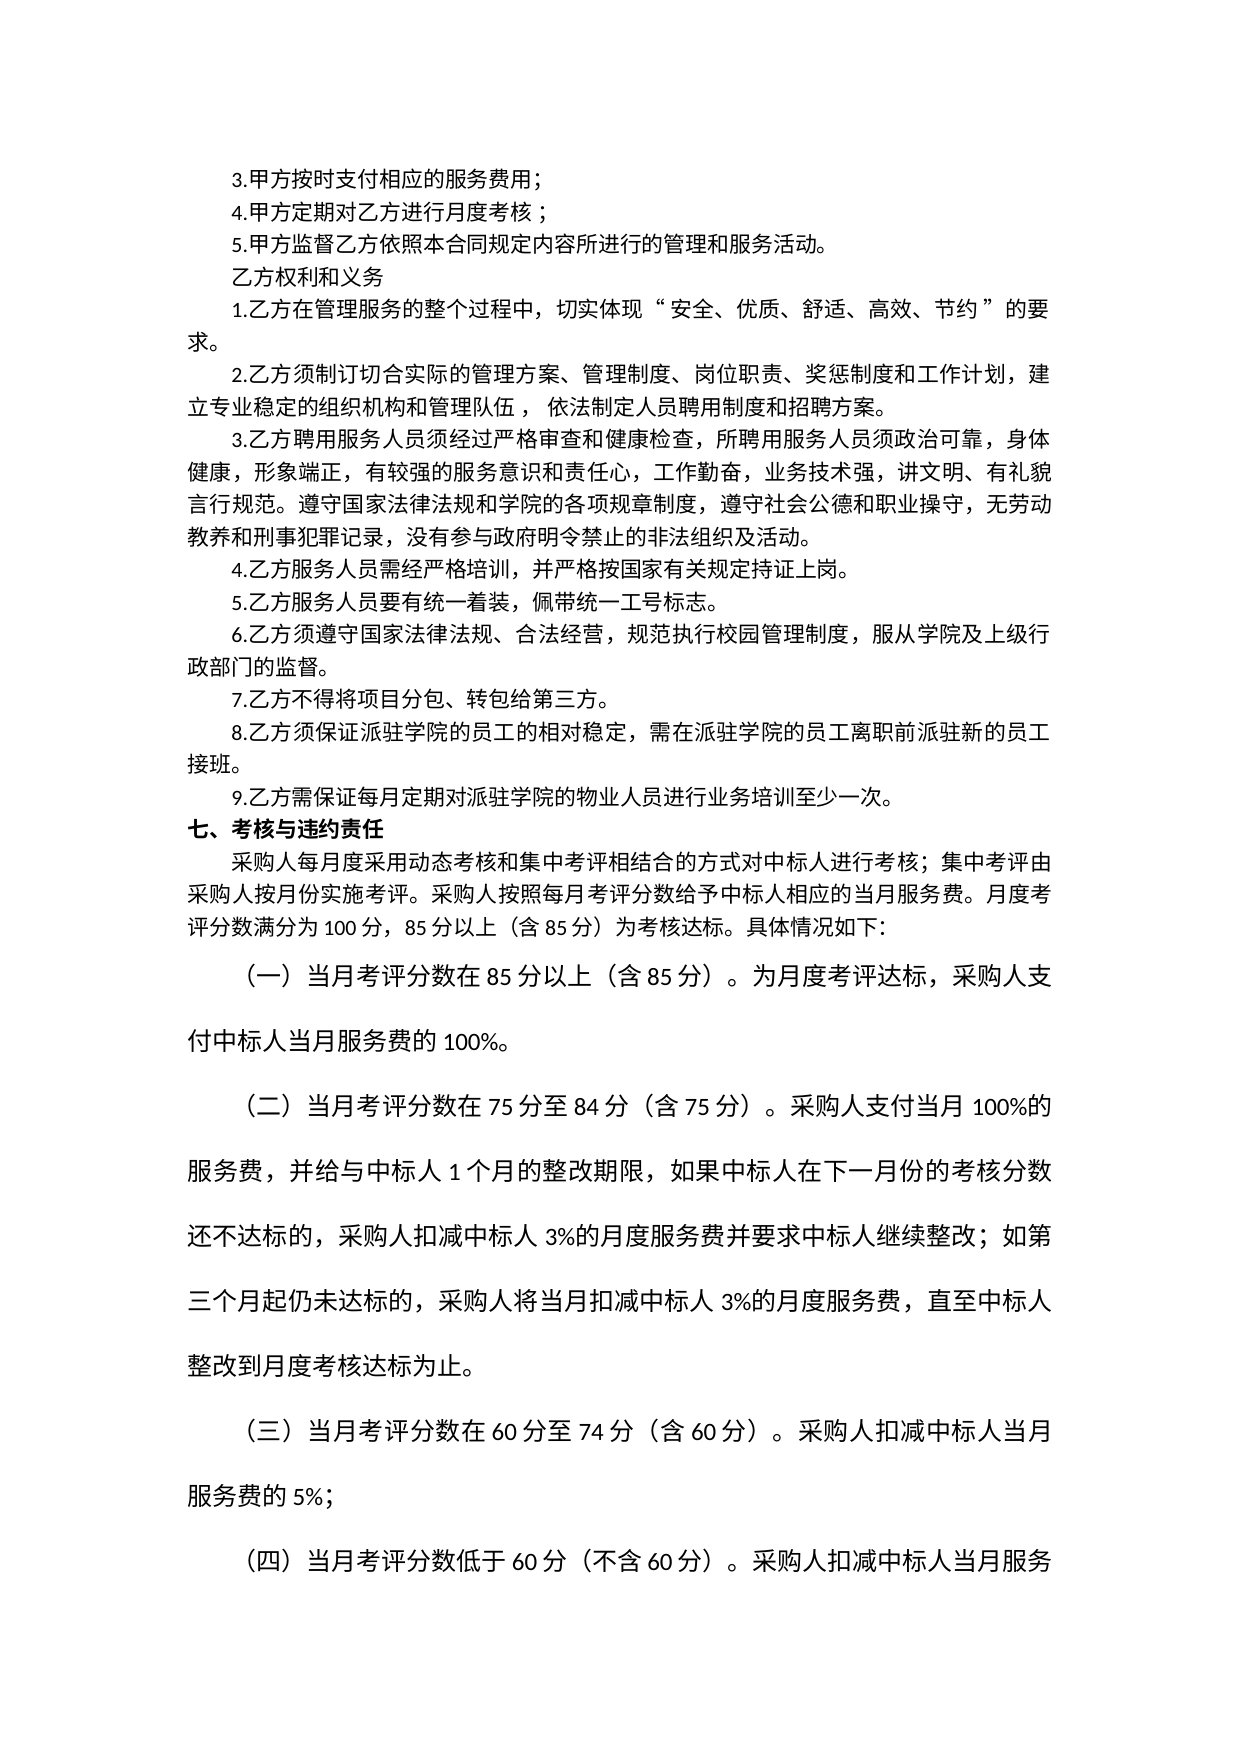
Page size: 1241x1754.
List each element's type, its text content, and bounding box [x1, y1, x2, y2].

text （一）当月考评分数在85分以上（含85分）。为月度考评达标，采购人支付中标人当月服务费的100%。 [187, 942, 1053, 1072]
text 乙方权利和义务 [187, 259, 1053, 292]
text 3.甲方按时支付相应的服务费用； [187, 162, 1053, 194]
text （三）当月考评分数在60分至74分（含60分）。采购人扣减中标人当月服务费的5%； [187, 1397, 1053, 1527]
text 9.乙方需保证每月定期对派驻学院的物业人员进行业务培训至少一次。 [187, 779, 1053, 812]
text 7.乙方不得将项目分包、转包给第三方。 [187, 682, 1053, 714]
text 8.乙方须保证派驻学院的员工的相对稳定，需在派驻学院的员工离职前派驻新的员工接班。 [187, 714, 1053, 779]
text 4.乙方服务人员需经严格培训，并严格按国家有关规定持证上岗。 [187, 552, 1053, 584]
text 5.乙方服务人员要有统一着装，佩带统一工号标志。 [187, 584, 1053, 617]
text 5.甲方监督乙方依照本合同规定内容所进行的管理和服务活动。 [187, 227, 1053, 259]
text 6.乙方须遵守国家法律法规、合法经营，规范执行校园管理制度，服从学院及上级行政部门的监督。 [187, 617, 1053, 682]
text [187, 1527, 1053, 1592]
text 4.甲方定期对乙方进行月度考核 ； [187, 194, 1053, 227]
text （二）当月考评分数在75分至84分（含75分）。采购人支付当月100%的服务费，并给与中标人1个月的整改期限，如果中标人在下一月份的考核分数还不达标的，采购人扣减中标人3%的月度服务费并要求中标人继续整改；如第三个月起仍未达标的，采购人将当月扣减中标人3%的月度服务费，直至中标人整改到月度考核达标为止。 [187, 1072, 1053, 1397]
text 七、考核与违约责任 [187, 812, 1053, 844]
text 2.乙方须制订切合实际的管理方案、管理制度、岗位职责、奖惩制度和工作计划，建立专业稳定的组织机构和管理队伍 ， 依法制定人员聘用制度和招聘方案。 [187, 357, 1053, 422]
text 3.乙方聘用服务人员须经过严格审查和健康检查，所聘用服务人员须政治可靠，身体健康，形象端正，有较强的服务意识和责任心，工作勤奋，业务技术强，讲文明、有礼貌，言行规范。遵守国家法律法规和学院的各项规章制度，遵守社会公德和职业操守，无劳动教养和刑事犯罪记录，没有参与政府明令禁止的非法组织及活动。 [187, 422, 1053, 552]
text 采购人每月度采用动态考核和集中考评相结合的方式对中标人进行考核；集中考评由采购人按月份实施考评。采购人按照每月考评分数给予中标人相应的当月服务费。月度考评分数满分为100分，85分以上（含85分）为考核达标。具体情况如下： [187, 844, 1053, 942]
text 1.乙方在管理服务的整个过程中，切实体现“ 安全、优质、舒适、高效、节约 ”的要求。 [187, 292, 1053, 357]
